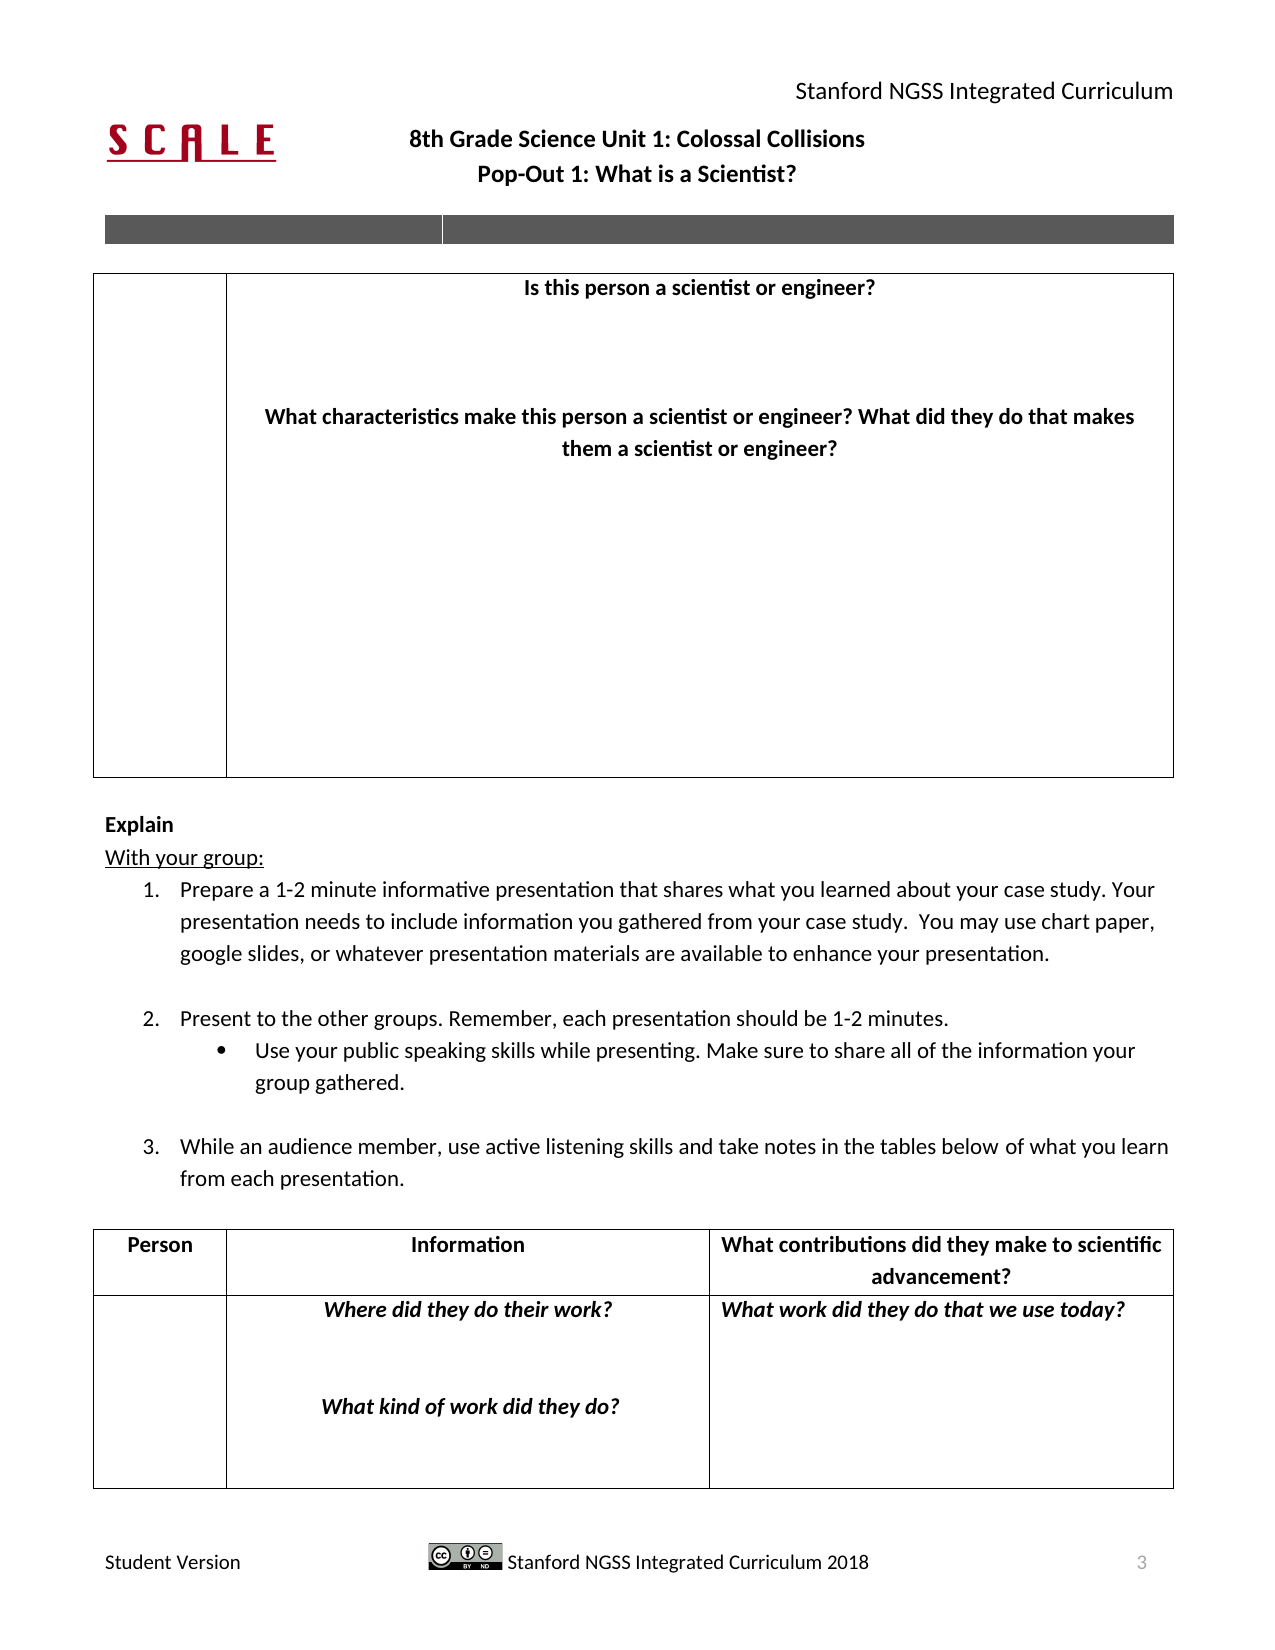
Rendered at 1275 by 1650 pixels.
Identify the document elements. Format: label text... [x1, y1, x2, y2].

table_header What contributions did they make to scientific advancement? [710, 1230, 1173, 1294]
list Prepare a 1-2 minute informative presentation that shares what you learned about your case study. Your presentation needs to include information you gathered from your case study. You may use chart paper, google slides, or whatever presentation materials are available to enhance your presentation. [142, 875, 1170, 967]
table_cell [94, 274, 226, 777]
table_cell [94, 1296, 226, 1488]
text Explain [105, 811, 1170, 838]
text With your group: [105, 843, 1170, 871]
table_cell What work did they do that we use today? What work did they do that relates to motion or collisions? [710, 1296, 1173, 1488]
table_header Person [94, 1230, 226, 1294]
list Use your public speaking skills while presenting. Make sure to share all of the information your group gathered. [217, 1036, 1170, 1096]
list Present to the other groups. Remember, each presentation should be 1-2 minutes. [142, 1004, 1170, 1032]
picture [105, 122, 280, 165]
picture [428, 1543, 503, 1570]
list While an audience member, use active listening skills and take notes in the tables below of what you learn from each presentation. [142, 1132, 1170, 1193]
table_cell Is this person a scientist or engineer? What characteristics make this person a scientist or engineer? What did they do that makes them a scientist or engineer? [227, 274, 1173, 777]
table_header Information [227, 1230, 709, 1294]
